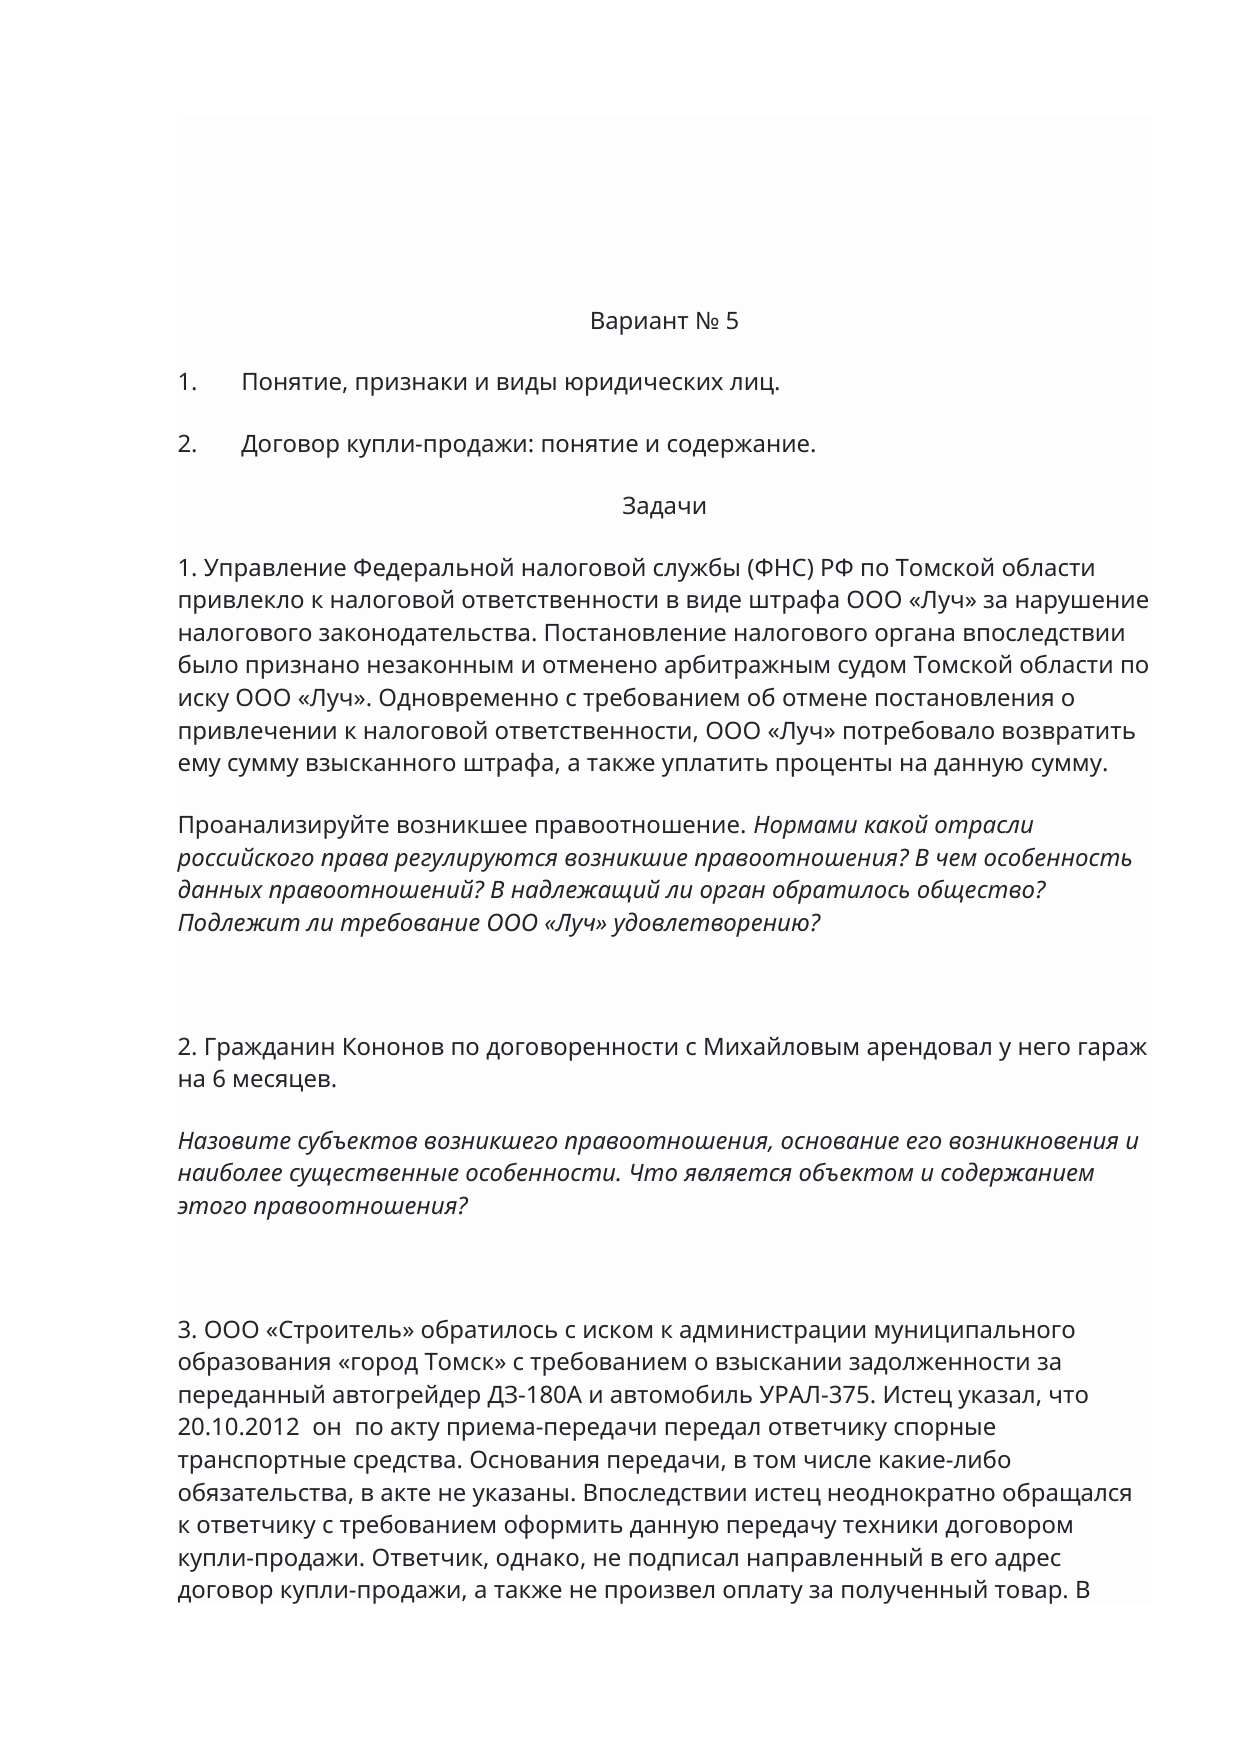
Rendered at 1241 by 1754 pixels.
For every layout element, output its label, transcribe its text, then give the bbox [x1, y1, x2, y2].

text Задачи [177, 489, 1152, 521]
text 1. Понятие, признаки и виды юридических лиц. [177, 365, 1152, 398]
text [177, 1312, 1152, 1606]
text 1. Управление Федеральной налоговой службы (ФНС) РФ по Томской области привлекло к налоговой ответственности в виде штрафа ООО «Луч» за нарушение налогового законодательства. Постановление налогового органа впоследствии было признано незаконным и отменено арбитражным судом Томской области по иску ООО «Луч». Одновременно с требованием об отмене постановления о привлечении к налоговой ответственности, ООО «Луч» потребовало возвратить ему сумму взысканного штрафа, а также уплатить проценты на данную сумму. [177, 551, 1152, 779]
text Вариант № 5 [177, 303, 1152, 336]
text Назовите субъектов возникшего правоотношения, основание его возникновения и наиболее существенные особенности. Что является объектом и содержанием этого правоотношения? [177, 1124, 1152, 1221]
text 2. Гражданин Кононов по договоренности с Михайловым арендовал у него гараж на 6 месяцев. [177, 1029, 1152, 1094]
text Проанализируйте возникшее правоотношение. Нормами какой отрасли российского права регулируются возникшие правоотношения? В чем особенность данных правоотношений? В надлежащий ли орган обратилось общество? Подлежит ли требование ООО «Луч» удовлетворению? [177, 808, 1152, 938]
text 2. Договор купли-продажи: понятие и содержание. [177, 427, 1152, 459]
